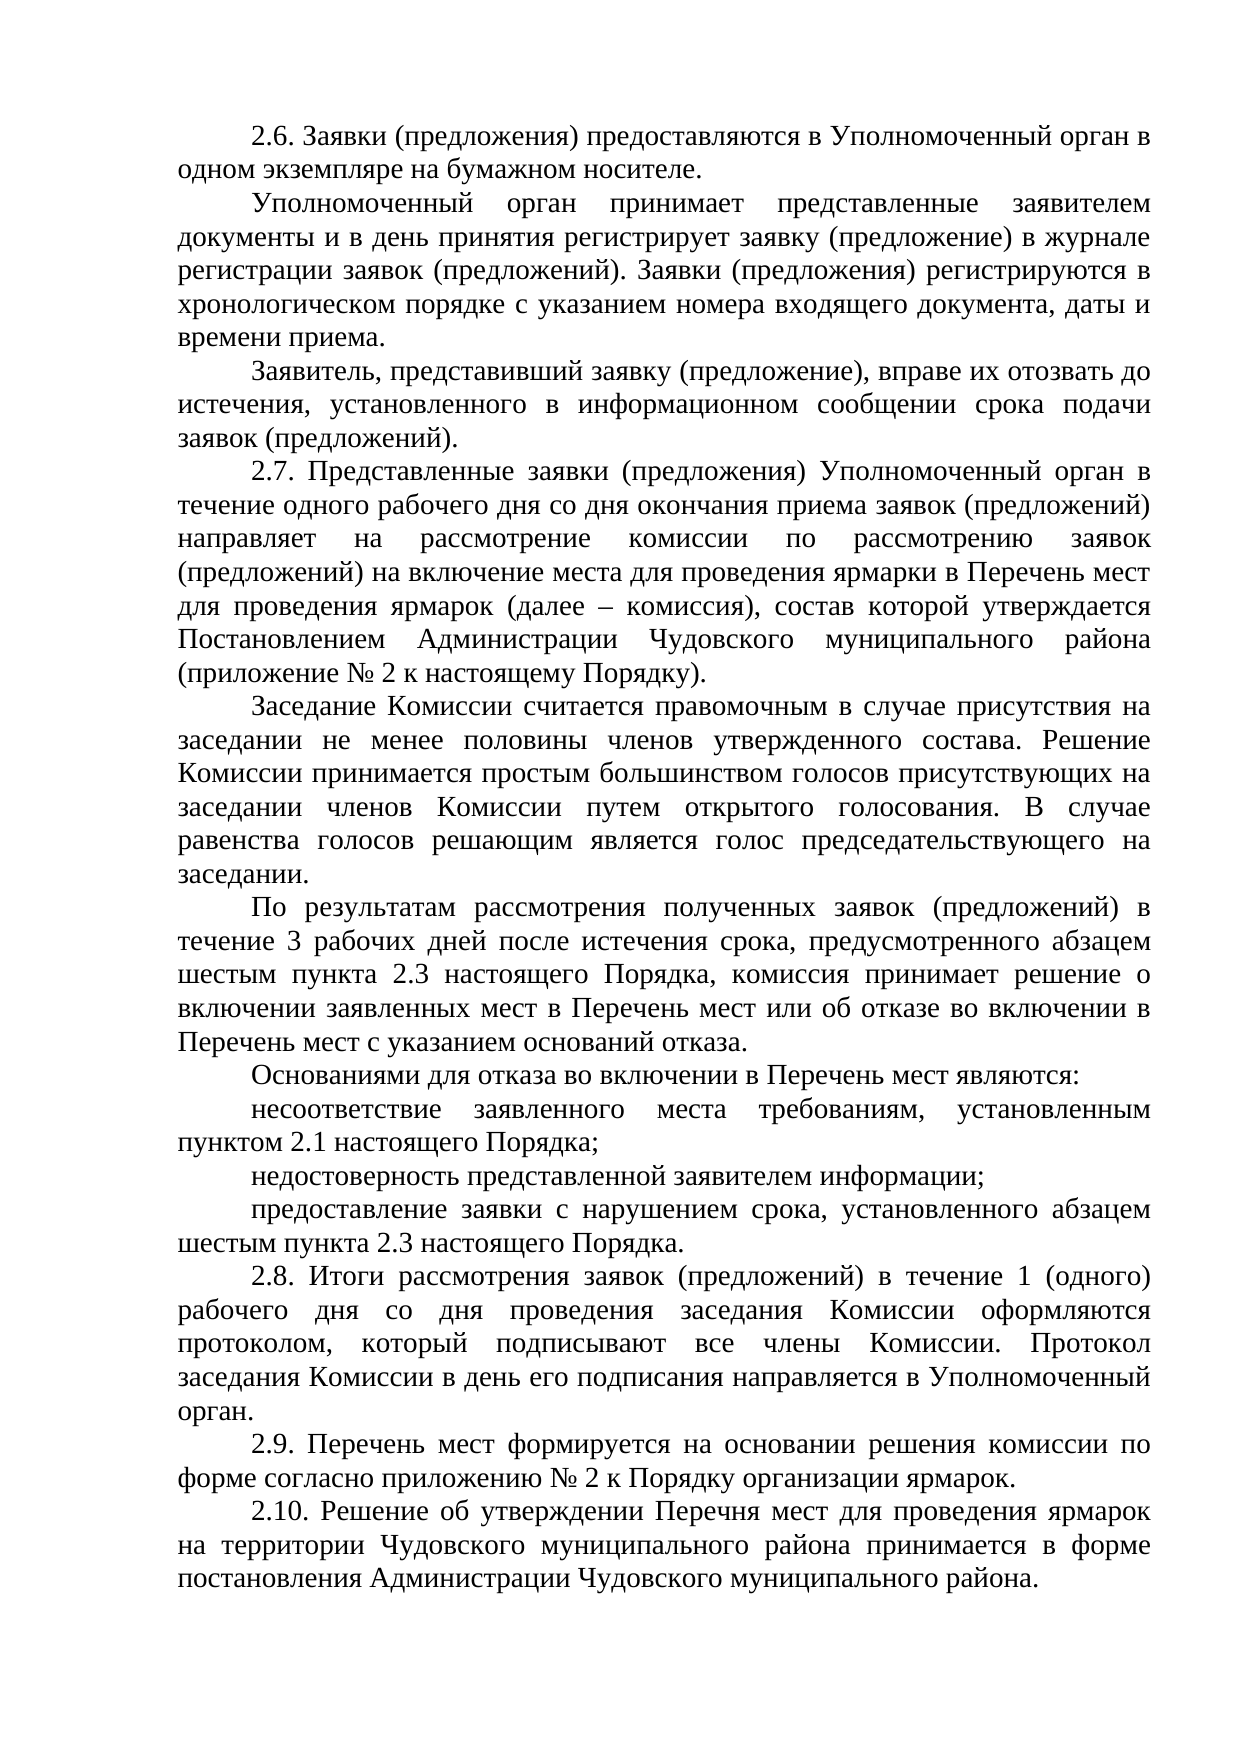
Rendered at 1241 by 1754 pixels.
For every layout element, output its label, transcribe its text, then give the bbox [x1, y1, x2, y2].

text 2.7. Представленные заявки (предложения) Уполномоченный орган в течение одного рабочего дня со дня окончания приема заявок (предложений) направляет на рассмотрение комиссии по рассмотрению заявок (предложений) на включение места для проведения ярмарки в Перечень мест для проведения ярмарок (далее – комиссия), состав которой утверждается Постановлением Администрации Чудовского муниципального района (приложение № 2 к настоящему Порядку). [177, 453, 1152, 688]
text 2.8. Итоги рассмотрения заявок (предложений) в течение 1 (одного) рабочего дня со дня проведения заседания Комиссии оформляются протоколом, который подписывают все члены Комиссии. Протокол заседания Комиссии в день его подписания направляется в Уполномоченный орган. [177, 1258, 1152, 1426]
text 2.9. Перечень мест формируется на основании решения комиссии по форме согласно приложению № 2 к Порядку организации ярмарок. [177, 1426, 1152, 1493]
text Заявитель, представивший заявку (предложение), вправе их отозвать до истечения, установленного в информационном сообщении срока подачи заявок (предложений). [177, 353, 1152, 453]
text Уполномоченный орган принимает представленные заявителем документы и в день принятия регистрирует заявку (предложение) в журнале регистрации заявок (предложений). Заявки (предложения) регистрируются в хронологическом порядке с указанием номера входящего документа, даты и времени приема. [177, 185, 1152, 353]
text недостоверность представленной заявителем информации; [177, 1158, 1152, 1191]
text 2.10. Решение об утверждении Перечня мест для проведения ярмарок на территории Чудовского муниципального района принимается в форме постановления Администрации Чудовского муниципального района. [177, 1493, 1152, 1594]
text предоставление заявки с нарушением срока, установленного абзацем шестым пункта 2.3 настоящего Порядка. [177, 1191, 1152, 1258]
text По результатам рассмотрения полученных заявок (предложений) в течение 3 рабочих дней после истечения срока, предусмотренного абзацем шестым пункта 2.3 настоящего Порядка, комиссия принимает решение о включении заявленных мест в Перечень мест или об отказе во включении в Перечень мест с указанием оснований отказа. [177, 889, 1152, 1057]
text несоответствие заявленного места требованиям, установленным пунктом 2.1 настоящего Порядка; [177, 1091, 1152, 1158]
text Основаниями для отказа во включении в Перечень мест являются: [177, 1057, 1152, 1091]
text Заседание Комиссии считается правомочным в случае присутствия на заседании не менее половины членов утвержденного состава. Решение Комиссии принимается простым большинством голосов присутствующих на заседании членов Комиссии путем открытого голосования. В случае равенства голосов решающим является голос председательствующего на заседании. [177, 688, 1152, 889]
text 2.6. Заявки (предложения) предоставляются в Уполномоченный орган в одном экземпляре на бумажном носителе. [177, 118, 1152, 185]
